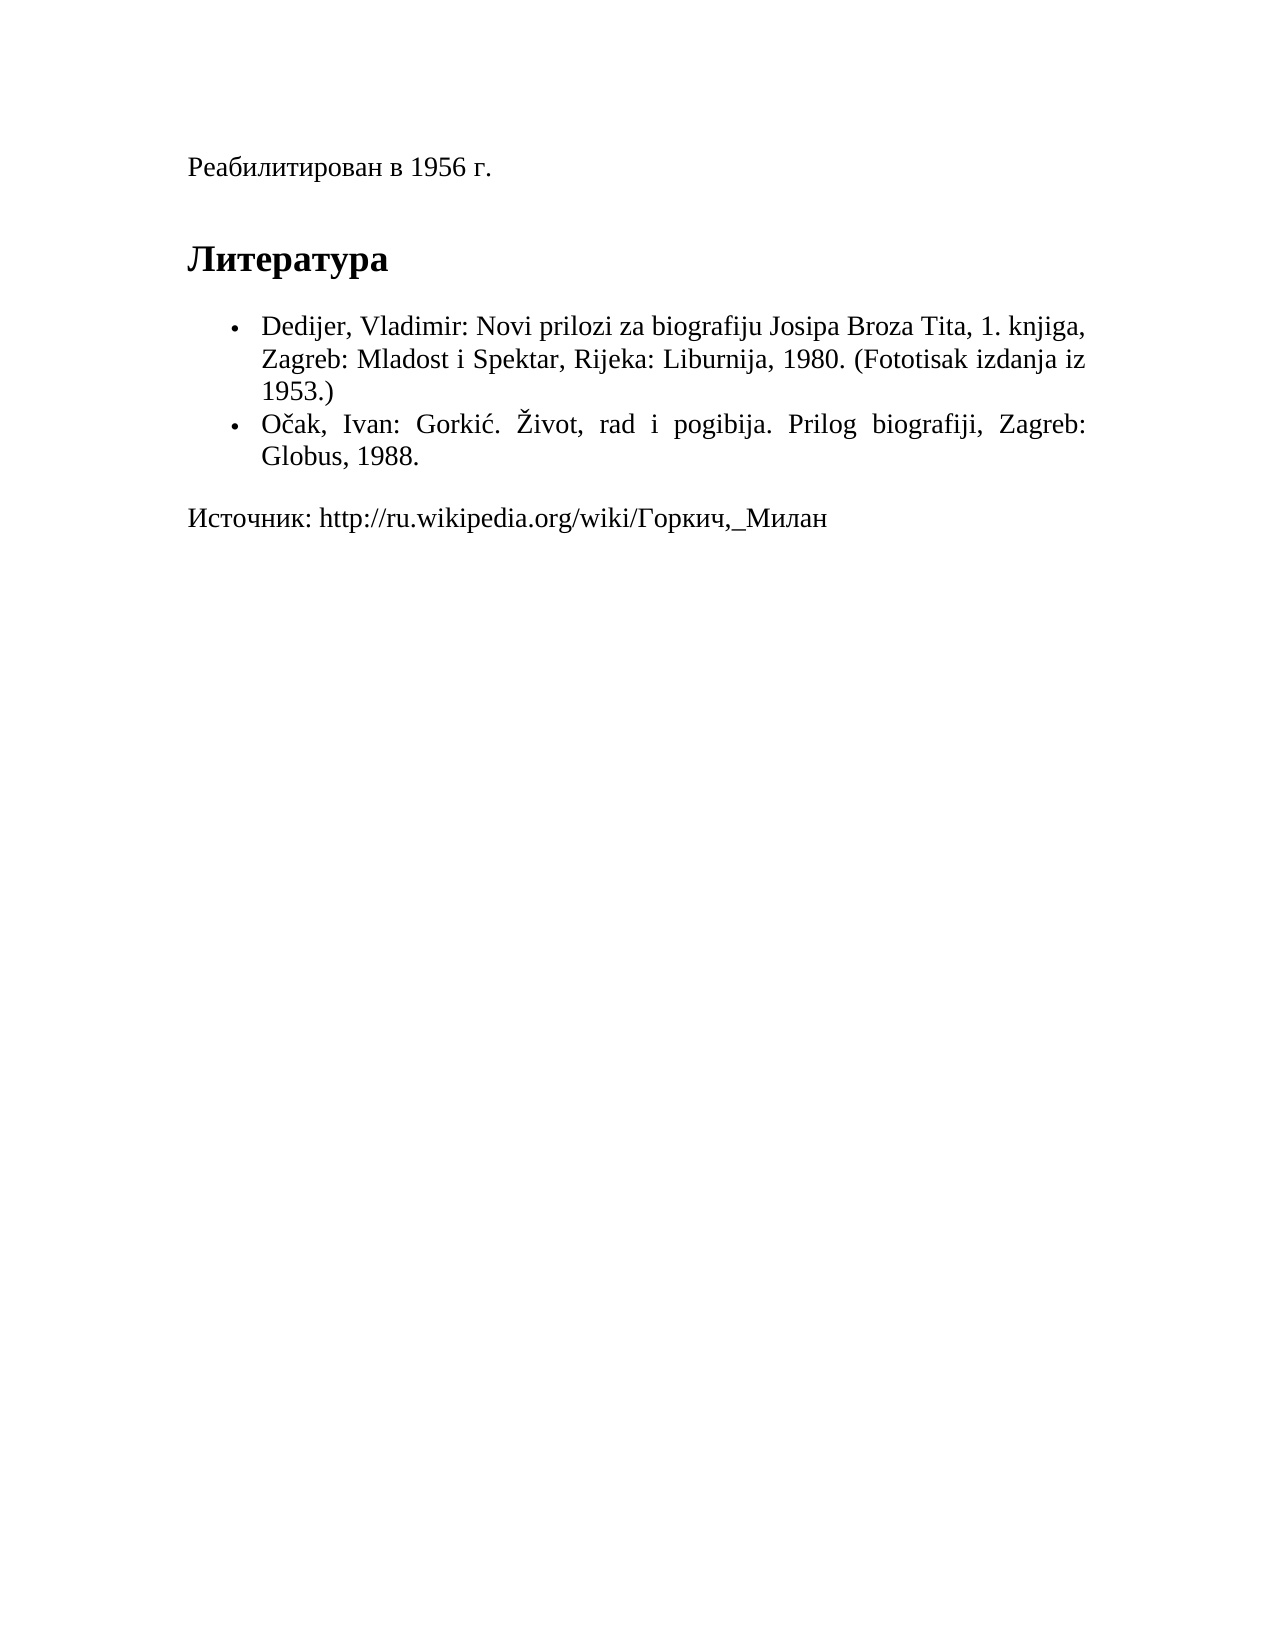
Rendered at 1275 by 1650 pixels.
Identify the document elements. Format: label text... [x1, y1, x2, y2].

list Dedijer, Vladimir: Novi prilozi za biografiju Josipa Broza Tita, 1. knjiga, Zagreb: Mladost i Spektar, Rijeka: Liburnija, 1980. (Fototisak izdanja iz 1953.) [232, 309, 1087, 407]
text Источник: http://ru.wikipedia.org/wiki/Горкич,_Милан [187, 501, 1087, 533]
list Литература [187, 237, 1087, 280]
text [187, 150, 1087, 182]
list Očak, Ivan: Gorkić. Život, rad i pogibija. Prilog biografiji, Zagreb: Globus, 1988. [232, 407, 1087, 471]
